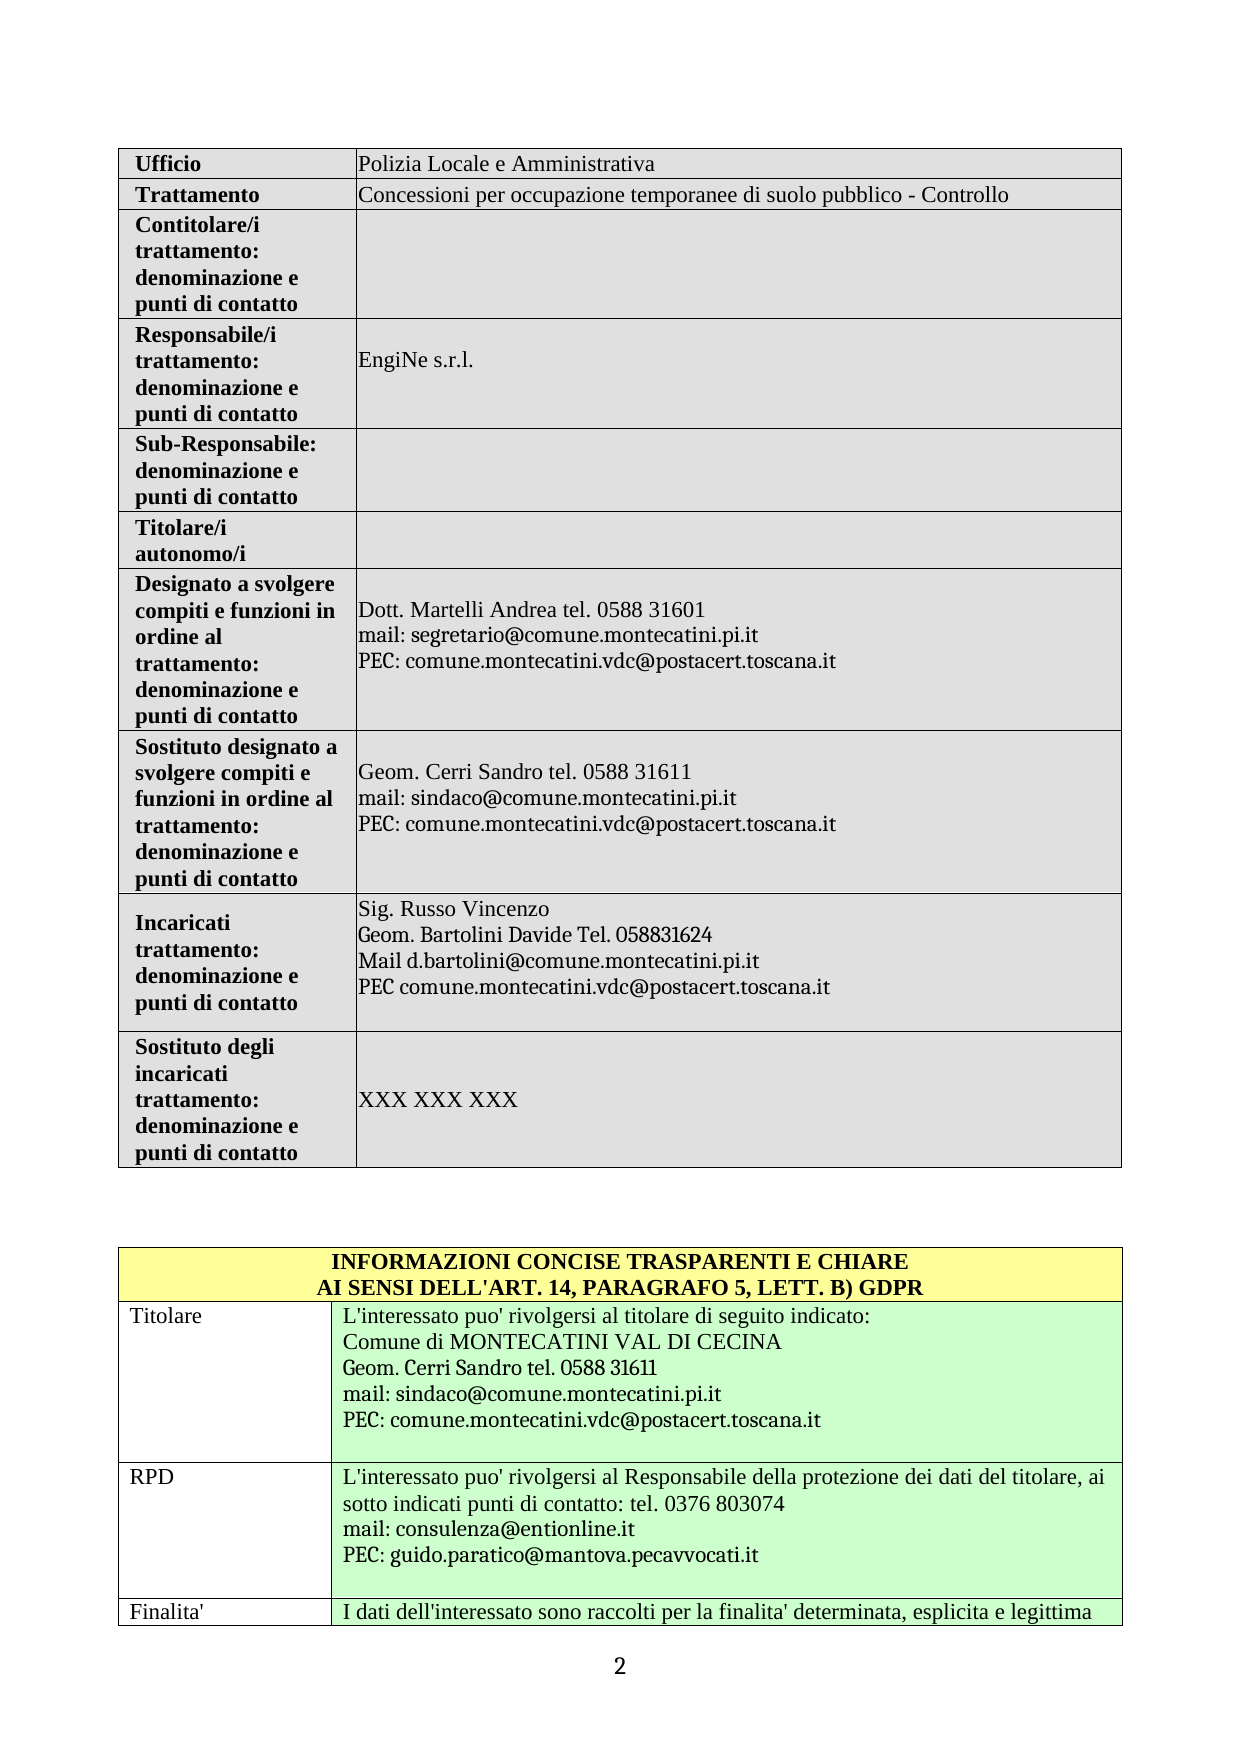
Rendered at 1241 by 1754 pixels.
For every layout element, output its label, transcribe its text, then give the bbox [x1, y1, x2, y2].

table_cell L'interessato puo' rivolgersi al titolare di seguito indicato: Comune di MONTECATINI VAL DI CECINA Geom. Cerri Sandro tel. 0588 31611 mail: sindaco@comune.montecatini.pi.it PEC: comune.montecatini.vdc@postacert.toscana.it [332, 1302, 1122, 1462]
table_header INFORMAZIONI CONCISE TRASPARENTI E CHIARE AI SENSI DELL'ART. 14, PARAGRAFO 5, LETT. B) GDPR [119, 1248, 1122, 1301]
table_cell [357, 429, 1121, 511]
table_cell Concessioni per occupazione temporanee di suolo pubblico - Controllo [357, 179, 1121, 209]
table_cell Ufficio [119, 149, 356, 178]
table_cell Incaricati trattamento: denominazione e punti di contatto [119, 894, 356, 1031]
table_cell EngiNe s.r.l. [357, 319, 1121, 428]
table_cell Finalita' [119, 1599, 331, 1625]
table_cell Sostituto degli incaricati trattamento: denominazione e punti di contatto [119, 1032, 356, 1167]
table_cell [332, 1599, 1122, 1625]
table_cell Dott. Martelli Andrea tel. 0588 31601 mail: segretario@comune.montecatini.pi.it PEC: comune.montecatini.vdc@postacert.toscana.it [357, 569, 1121, 730]
table_cell XXX XXX XXX [357, 1032, 1121, 1167]
table_cell Sostituto designato a svolgere compiti e funzioni in ordine al trattamento: denominazione e punti di contatto [119, 731, 356, 892]
table_cell Designato a svolgere compiti e funzioni in ordine al trattamento: denominazione e punti di contatto [119, 569, 356, 730]
table_cell Titolare [119, 1302, 331, 1462]
table_cell Sig. Russo Vincenzo Geom. Bartolini Davide Tel. 058831624 Mail d.bartolini@comune.montecatini.pi.it PEC comune.montecatini.vdc@postacert.toscana.it [357, 894, 1121, 1031]
table_cell [357, 210, 1121, 318]
table_cell RPD [119, 1463, 331, 1597]
table_cell Responsabile/i trattamento: denominazione e punti di contatto [119, 319, 356, 428]
table_cell [357, 512, 1121, 568]
table_cell L'interessato puo' rivolgersi al Responsabile della protezione dei dati del titolare, ai sotto indicati punti di contatto: tel. 0376 803074 mail: consulenza@entionline.it PEC: guido.paratico@mantova.pecavvocati.it [332, 1463, 1122, 1597]
table_cell Polizia Locale e Amministrativa [357, 149, 1121, 178]
table_cell Trattamento [119, 179, 356, 209]
table_cell Geom. Cerri Sandro tel. 0588 31611 mail: sindaco@comune.montecatini.pi.it PEC: comune.montecatini.vdc@postacert.toscana.it [357, 731, 1121, 892]
table_cell Titolare/i autonomo/i [119, 512, 356, 568]
table_cell Sub-Responsabile: denominazione e punti di contatto [119, 429, 356, 511]
table_cell Contitolare/i trattamento: denominazione e punti di contatto [119, 210, 356, 318]
